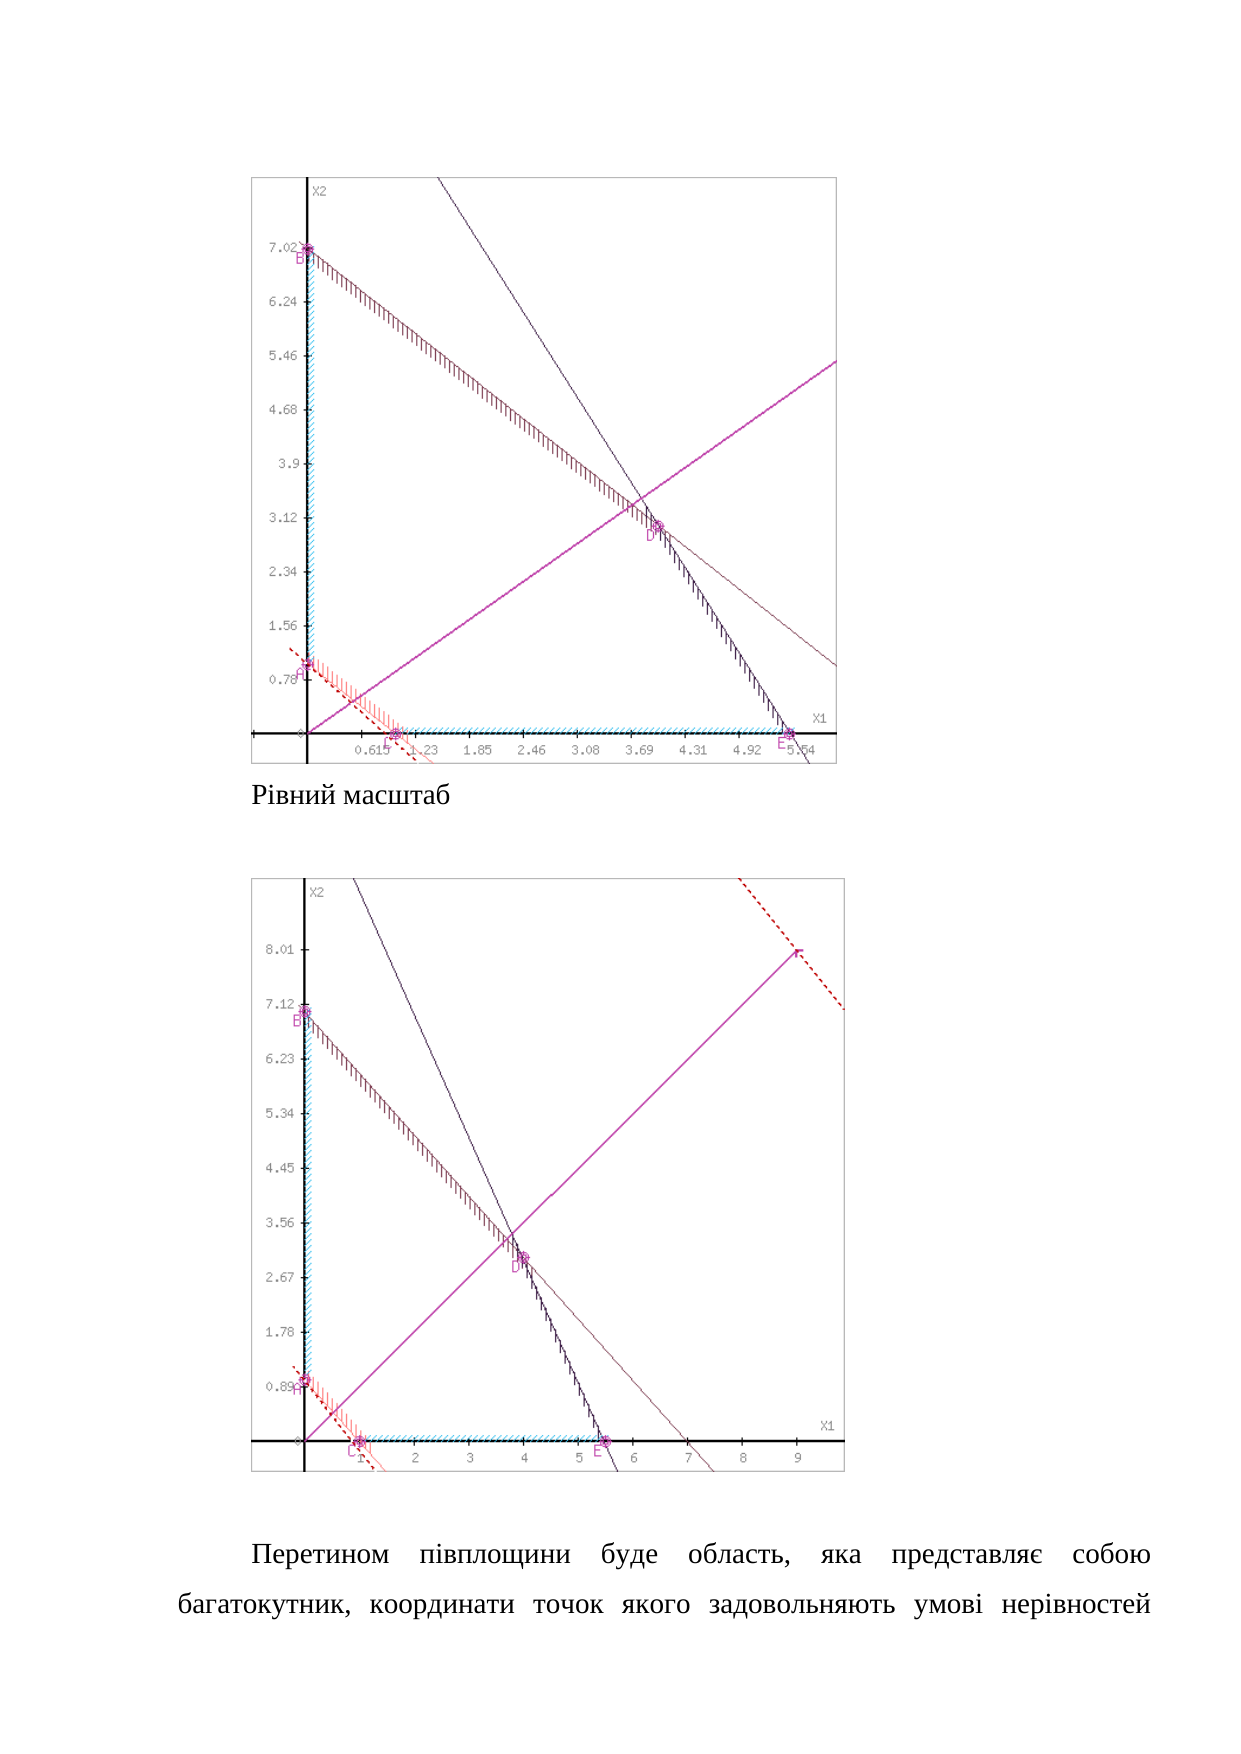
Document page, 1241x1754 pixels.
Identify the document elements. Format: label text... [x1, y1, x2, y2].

picture [251, 878, 845, 1472]
text Рівний масштаб [177, 777, 1152, 811]
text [177, 1536, 1152, 1620]
picture [251, 177, 837, 764]
